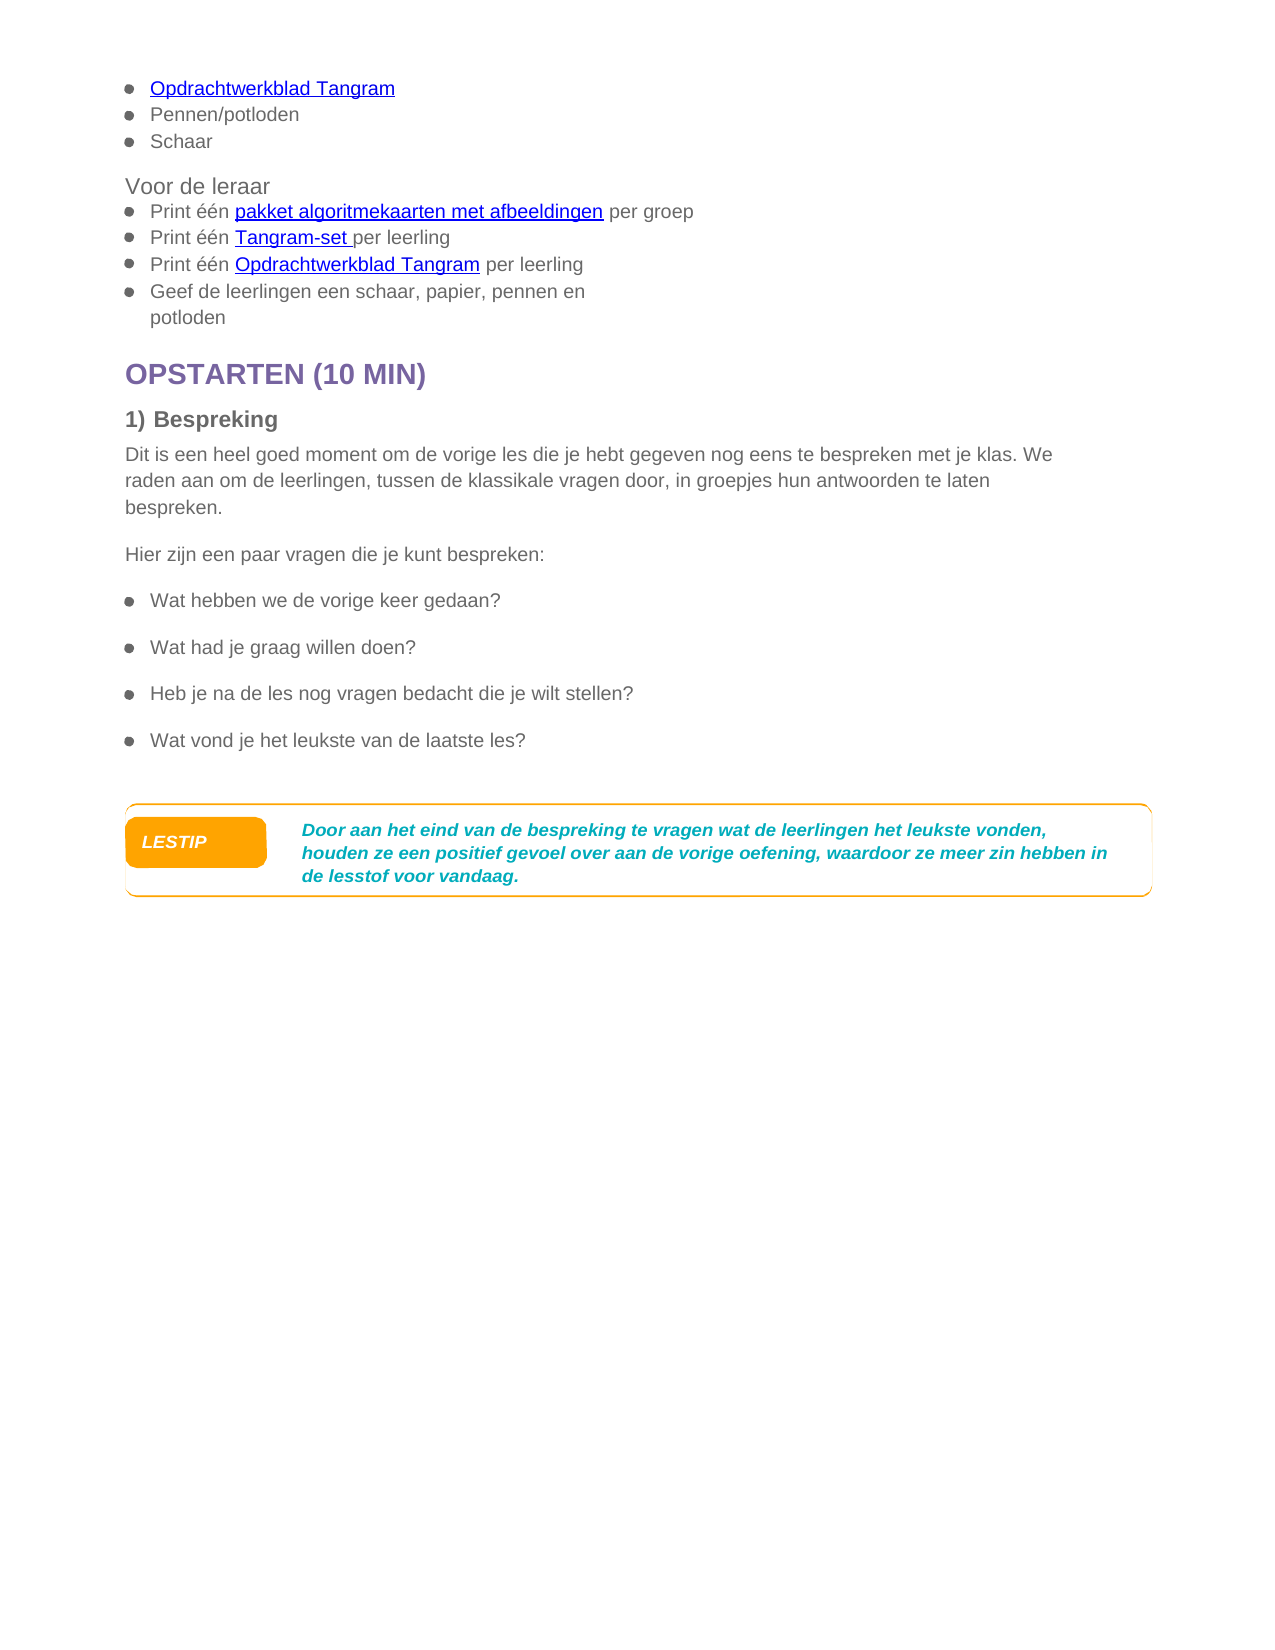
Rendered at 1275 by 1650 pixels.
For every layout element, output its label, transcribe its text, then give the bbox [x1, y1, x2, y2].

text Print één Tangram-set per leerling [150, 226, 986, 249]
subtitle Voor de leraar [125, 173, 1158, 199]
text Wat vond je het leukste van de laatste les? [150, 729, 1158, 751]
text Heb je na de les nog vragen bedacht die je wilt stellen? [150, 682, 1158, 705]
text Opdrachtwerkblad Tangram Pennen/potloden [150, 76, 456, 126]
text Schaar [150, 129, 1158, 152]
text Print één pakket algoritmekaarten met afbeeldingen per groep [150, 199, 986, 222]
text Dit is een heel goed moment om de vorige les die je hebt gegeven nog eens te bespreken met je klas. We raden aan om de leerlingen, tussen de klassikale vragen door, in groepjes hun antwoorden te laten bespreken. [125, 443, 1092, 518]
subtitle Bespreking [125, 406, 1158, 433]
text LESTIP [142, 832, 251, 853]
text Wat had je graag willen doen? [150, 636, 1158, 658]
text Wat hebben we de vorige keer gedaan? [150, 589, 1158, 612]
text Hier zijn een paar vragen die je kunt bespreken: [125, 542, 1158, 565]
text Door aan het eind van de bespreking te vragen wat de leerlingen het leukste vonden, houden ze een positief gevoel over aan de vorige oefening, waardoor ze meer zin hebben in de lesstof voor vandaag. [302, 819, 1113, 886]
text Print één Opdrachtwerkblad Tangram per leerling [150, 253, 646, 276]
text Geef de leerlingen een schaar, papier, pennen en potloden [150, 279, 646, 329]
subtitle OPSTARTEN (10 MIN) [125, 357, 1158, 391]
